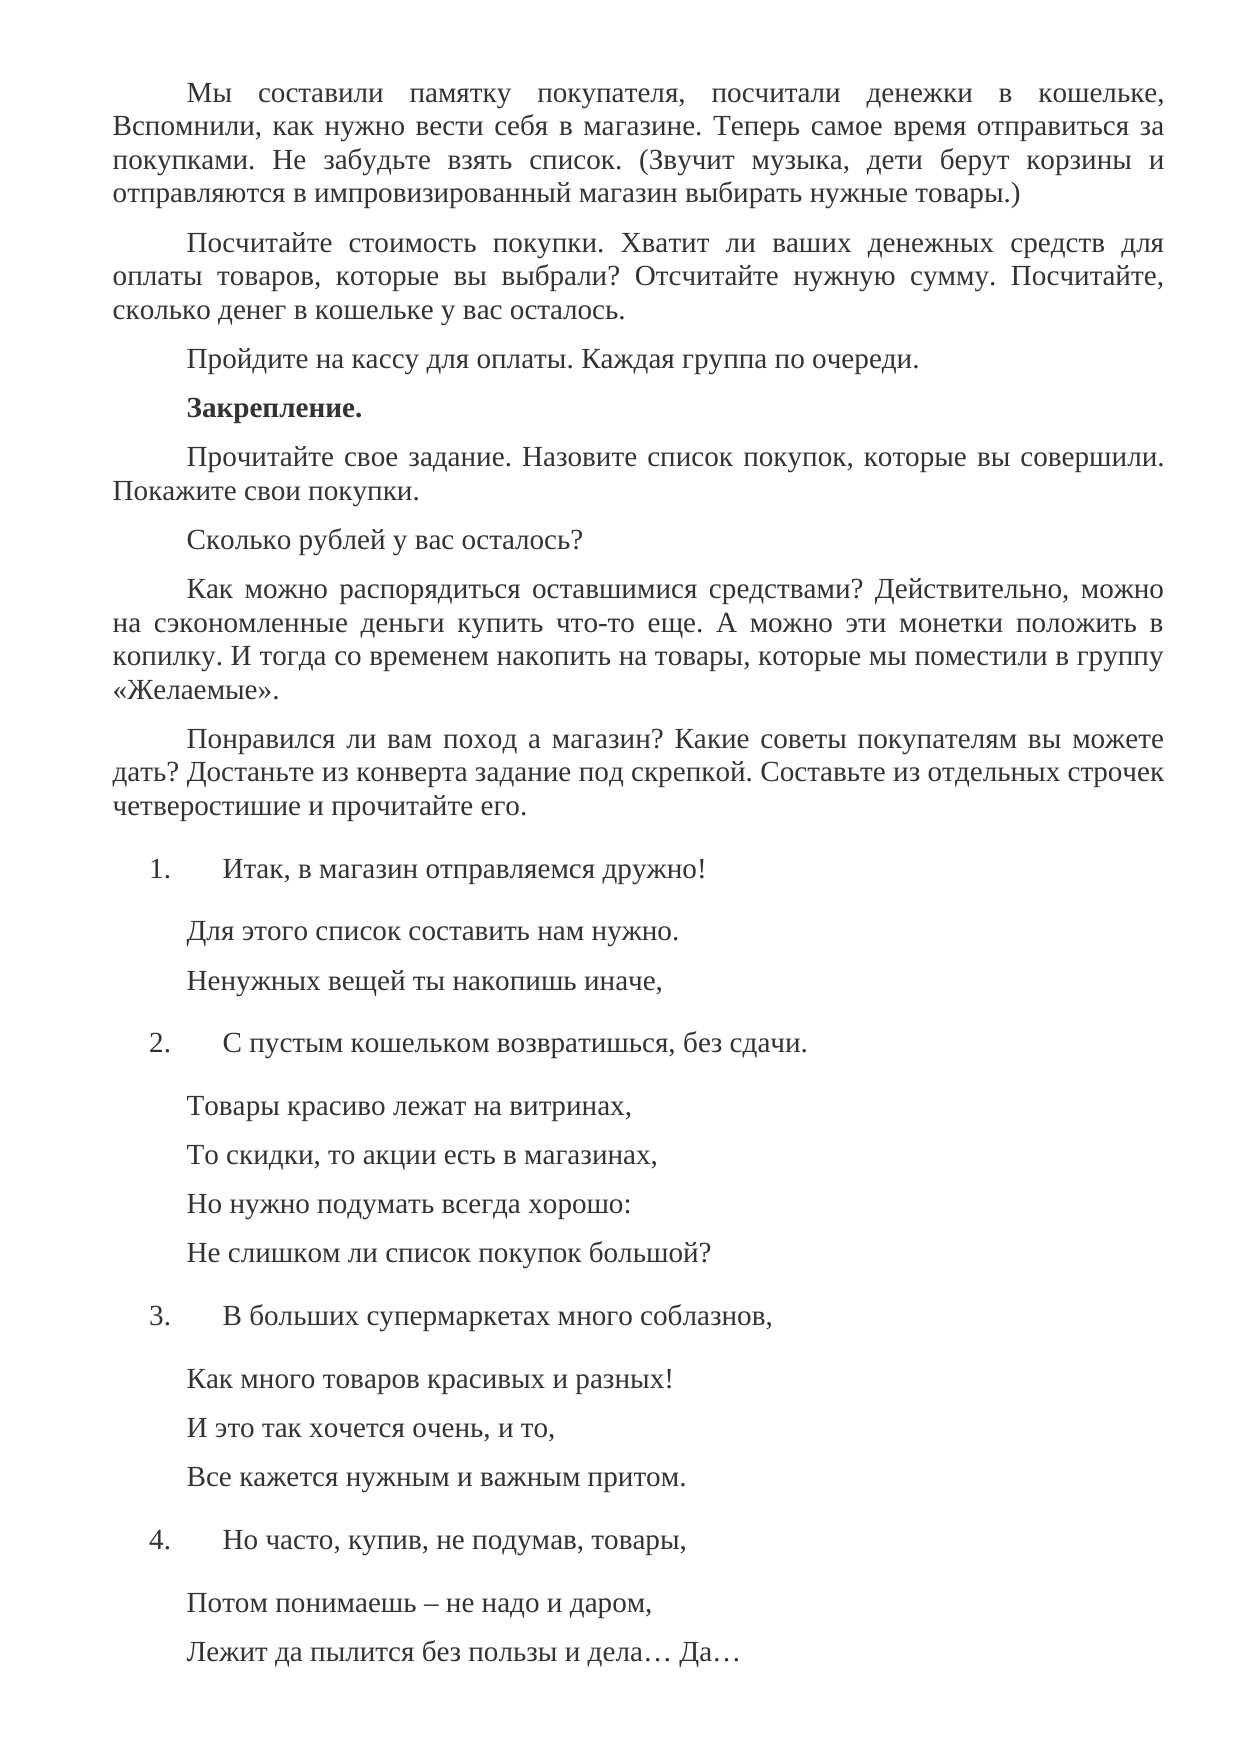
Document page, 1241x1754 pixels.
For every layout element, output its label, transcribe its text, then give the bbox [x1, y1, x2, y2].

text Лежит да пылится без пользы и дела… Да… [112, 1634, 1165, 1667]
text Прочитайте свое задание. Назовите список покупок, которые вы совершили. Покажите свои покупки. [112, 439, 1165, 506]
list Итак, в магазин отправляемся дружно! [75, 851, 1165, 884]
text Как можно распорядиться оставшимися средствами? Действительно, можно на сэкономленные деньги купить что-то еще. А можно эти монетки положить в копилку. И тогда со временем накопить на товары, которые мы поместили в группу «Желаемые». [112, 571, 1165, 705]
text Для этого список составить нам нужно. [112, 913, 1165, 947]
text Потом понимаешь – не надо и даром, [112, 1585, 1165, 1618]
text Не слишком ли список покупок большой? [112, 1236, 1165, 1269]
list В больших супермаркетах много соблазнов, [75, 1298, 1165, 1332]
text Товары красиво лежат на витринах, [112, 1088, 1165, 1122]
text То скидки, то акции есть в магазинах, [112, 1137, 1165, 1171]
list С пустым кошельком возвратишься, без сдачи. [75, 1025, 1165, 1059]
text И это так хочется очень, и то, [112, 1410, 1165, 1444]
text Закрепление. [112, 390, 1165, 424]
text Пройдите на кассу для оплаты. Каждая группа по очереди. [112, 341, 1165, 374]
text Мы составили памятку покупателя, посчитали денежки в кошельке, Вспомнили, как нужно вести себя в магазине. Теперь самое время отправиться за покупками. Не забудьте взять список. (Звучит музыка, дети берут корзины и отправляются в импровизированный магазин выбирать нужные товары.) [112, 75, 1165, 209]
text Как много товаров красивых и разных! [112, 1361, 1165, 1394]
text Посчитайте стоимость покупки. Хватит ли ваших денежных средств для оплаты товаров, которые вы выбрали? Отсчитайте нужную сумму. Посчитайте, сколько денег в кошельке у вас осталось. [112, 225, 1165, 325]
text Понравился ли вам поход а магазин? Какие советы покупателям вы можете дать? Достаньте из конверта задание под скрепкой. Составьте из отдельных строчек четверостишие и прочитайте его. [112, 721, 1165, 822]
text Ненужных вещей ты накопишь иначе, [112, 963, 1165, 996]
list Но часто, купив, не подумав, товары, [75, 1522, 1165, 1556]
text Все кажется нужным и важным притом. [112, 1459, 1165, 1493]
text Сколько рублей у вас осталось? [112, 522, 1165, 556]
text Но нужно подумать всегда хорошо: [112, 1186, 1165, 1220]
